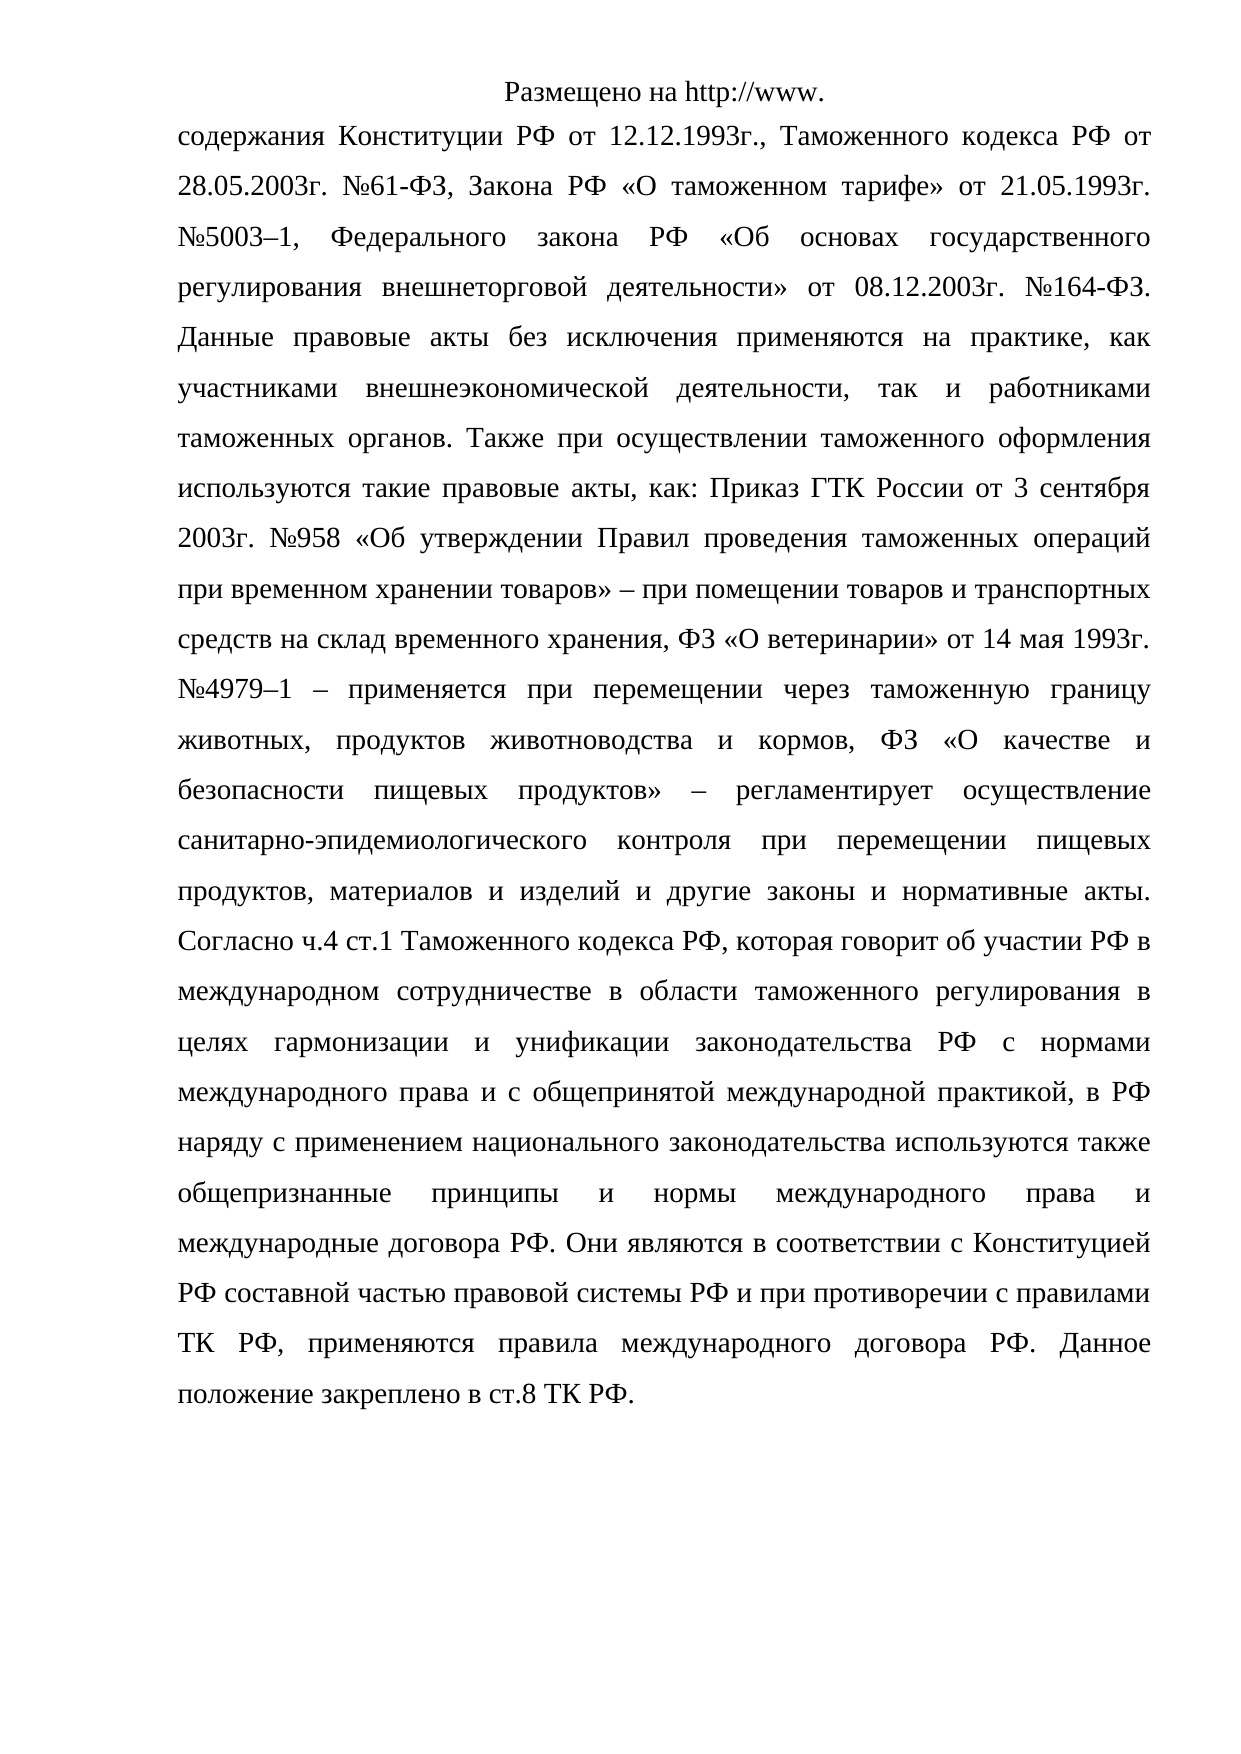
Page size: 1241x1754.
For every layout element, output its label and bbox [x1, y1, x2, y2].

text [177, 118, 1152, 1409]
